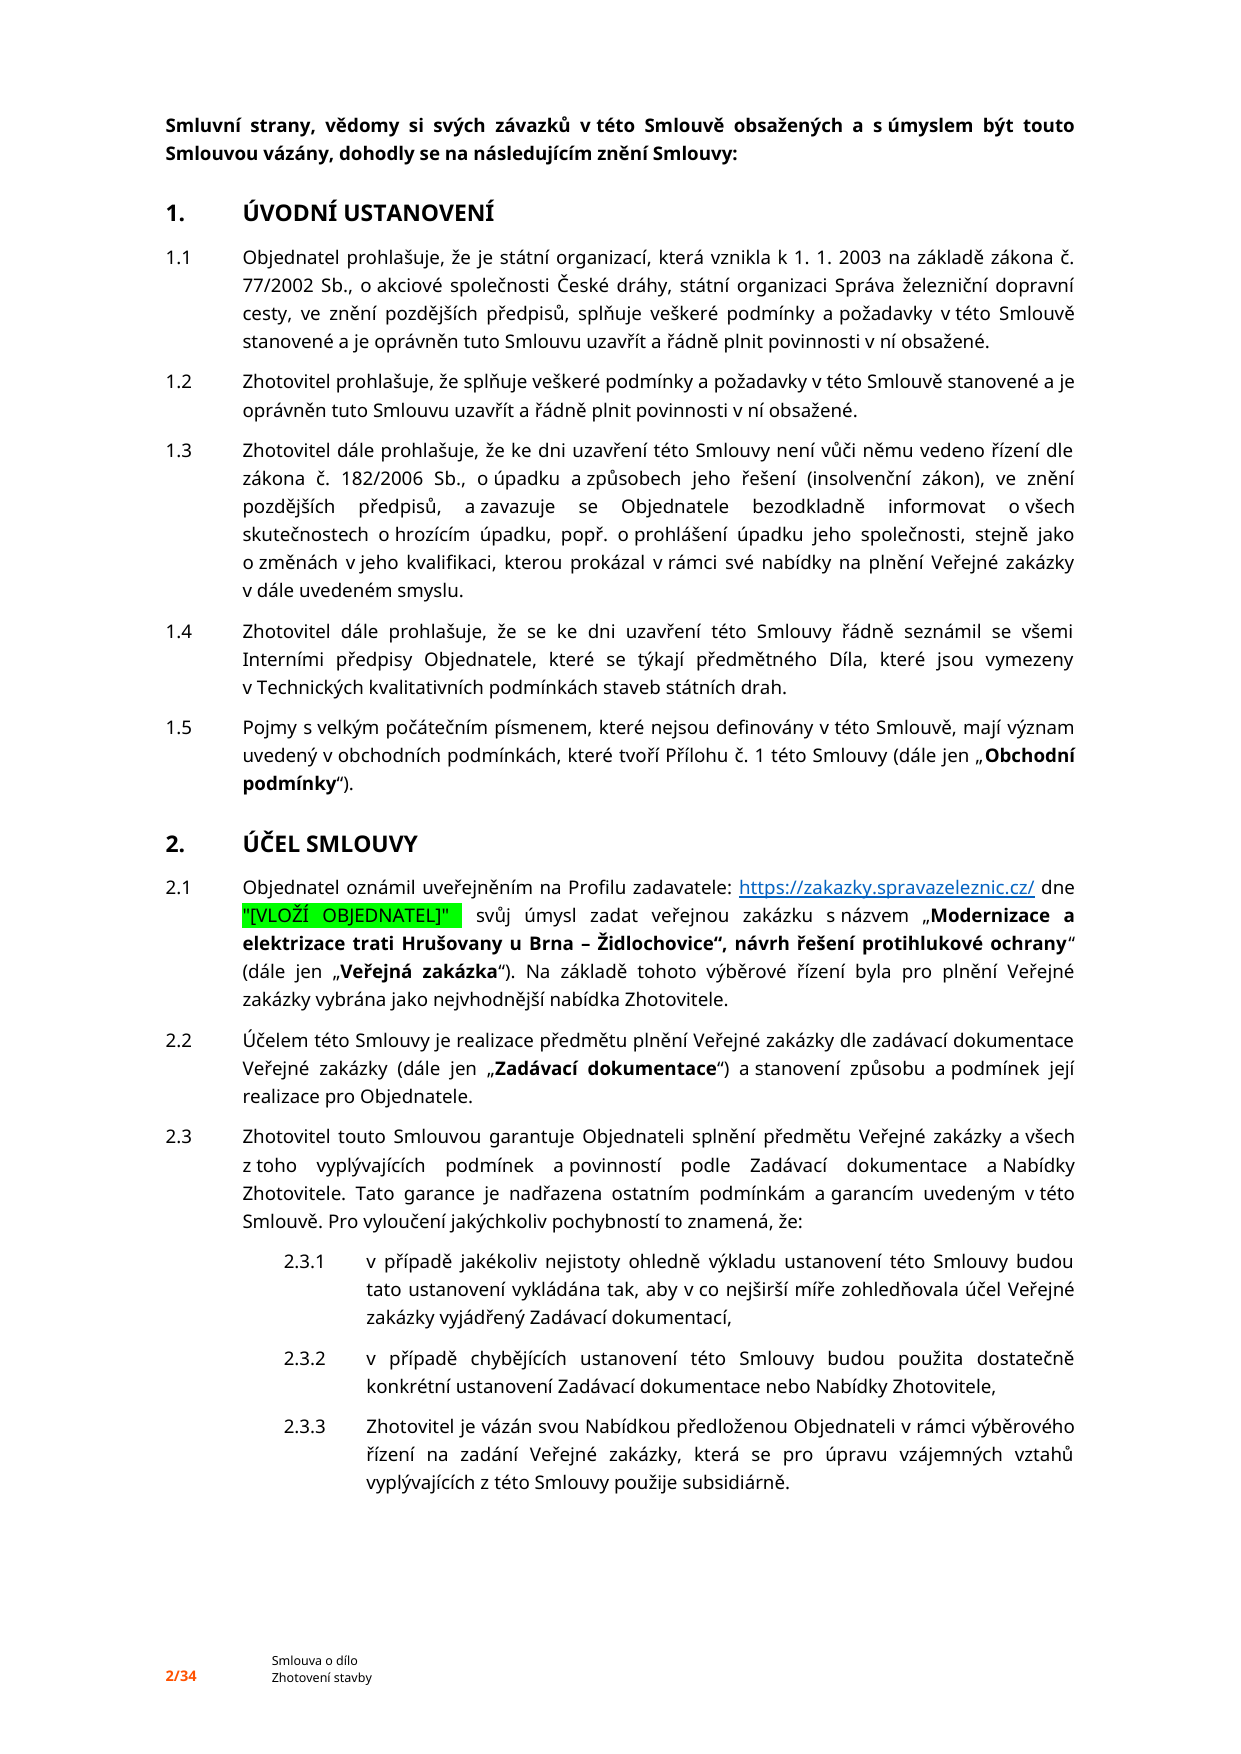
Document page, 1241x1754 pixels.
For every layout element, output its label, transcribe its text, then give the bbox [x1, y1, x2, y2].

text Pojmy s velkým počátečním písmenem, které nejsou definovány v této Smlouvě, mají význam uvedený v obchodních podmínkách, které tvoří Přílohu č. 1 této Smlouvy (dále jen „Obchodní podmínky“). [165, 714, 1075, 796]
text Zhotovitel touto Smlouvou garantuje Objednateli splnění předmětu Veřejné zakázky a všech z toho vyplývajících podmínek a povinností podle Zadávací dokumentace a Nabídky Zhotovitele. Tato garance je nadřazena ostatním podmínkám a garancím uvedeným v této Smlouvě. Pro vyloučení jakýchkoliv pochybností to znamená, že: [165, 1124, 1075, 1233]
text Zhotovitel dále prohlašuje, že ke dni uzavření této Smlouvy není vůči němu vedeno řízení dle zákona č. 182/2006 Sb., o úpadku a způsobech jeho řešení (insolvenční zákon), ve znění pozdějších předpisů, a zavazuje se Objednatele bezodkladně informovat o všech skutečnostech o hrozícím úpadku, popř. o prohlášení úpadku jeho společnosti, stejně jako o změnách v jeho kvalifikaci, kterou prokázal v rámci své nabídky na plnění Veřejné zakázky v dále uvedeném smyslu. [165, 437, 1075, 603]
text Zhotovitel je vázán svou Nabídkou předloženou Objednateli v rámci výběrového řízení na zadání Veřejné zakázky, která se pro úpravu vzájemných vztahů vyplývajících z této Smlouvy použije subsidiárně. [283, 1413, 1075, 1495]
text Smluvní strany, vědomy si svých závazků v této Smlouvě obsažených a s úmyslem být touto Smlouvou vázány, dohodly se na následujícím znění Smlouvy: [165, 112, 1075, 166]
text ÚČEL SMLOUVY [165, 828, 1075, 859]
text Účelem této Smlouvy je realizace předmětu plnění Veřejné zakázky dle zadávací dokumentace Veřejné zakázky (dále jen „Zadávací dokumentace“) a stanovení způsobu a podmínek její realizace pro Objednatele. [165, 1027, 1075, 1109]
text Objednatel oznámil uveřejněním na Profilu zadavatele: https://zakazky.spravazeleznic.cz/ dne svůj úmysl zadat veřejnou zakázku s názvem „Modernizace a elektrizace trati Hrušovany u Brna – Židlochovice“, návrh řešení protihlukové ochrany“ (dále jen „Veřejná zakázka“). Na základě tohoto výběrové řízení byla pro plnění Veřejné zakázky vybrána jako nejvhodnější nabídka Zhotovitele. [165, 875, 1075, 1012]
text Zhotovitel prohlašuje, že splňuje veškeré podmínky a požadavky v této Smlouvě stanovené a je oprávněn tuto Smlouvu uzavřít a řádně plnit povinnosti v ní obsažené. [165, 369, 1075, 422]
text ÚVODNÍ USTANOVENÍ [165, 197, 1075, 229]
text v případě chybějících ustanovení této Smlouvy budou použita dostatečně konkrétní ustanovení Zadávací dokumentace nebo Nabídky Zhotovitele, [283, 1345, 1075, 1398]
text v případě jakékoliv nejistoty ohledně výkladu ustanovení této Smlouvy budou tato ustanovení vykládána tak, aby v co nejširší míře zohledňovala účel Veřejné zakázky vyjádřený Zadávací dokumentací, [283, 1248, 1075, 1330]
text Objednatel prohlašuje, že je státní organizací, která vznikla k 1. 1. 2003 na základě zákona č. 77/2002 Sb., o akciové společnosti České dráhy, státní organizaci Správa železniční dopravní cesty, ve znění pozdějších předpisů, splňuje veškeré podmínky a požadavky v této Smlouvě stanovené a je oprávněn tuto Smlouvu uzavřít a řádně plnit povinnosti v ní obsažené. [165, 244, 1075, 354]
text Zhotovitel dále prohlašuje, že se ke dni uzavření této Smlouvy řádně seznámil se všemi Interními předpisy Objednatele, které se týkají předmětného Díla, které jsou vymezeny v Technických kvalitativních podmínkách staveb státních drah. [165, 618, 1075, 699]
